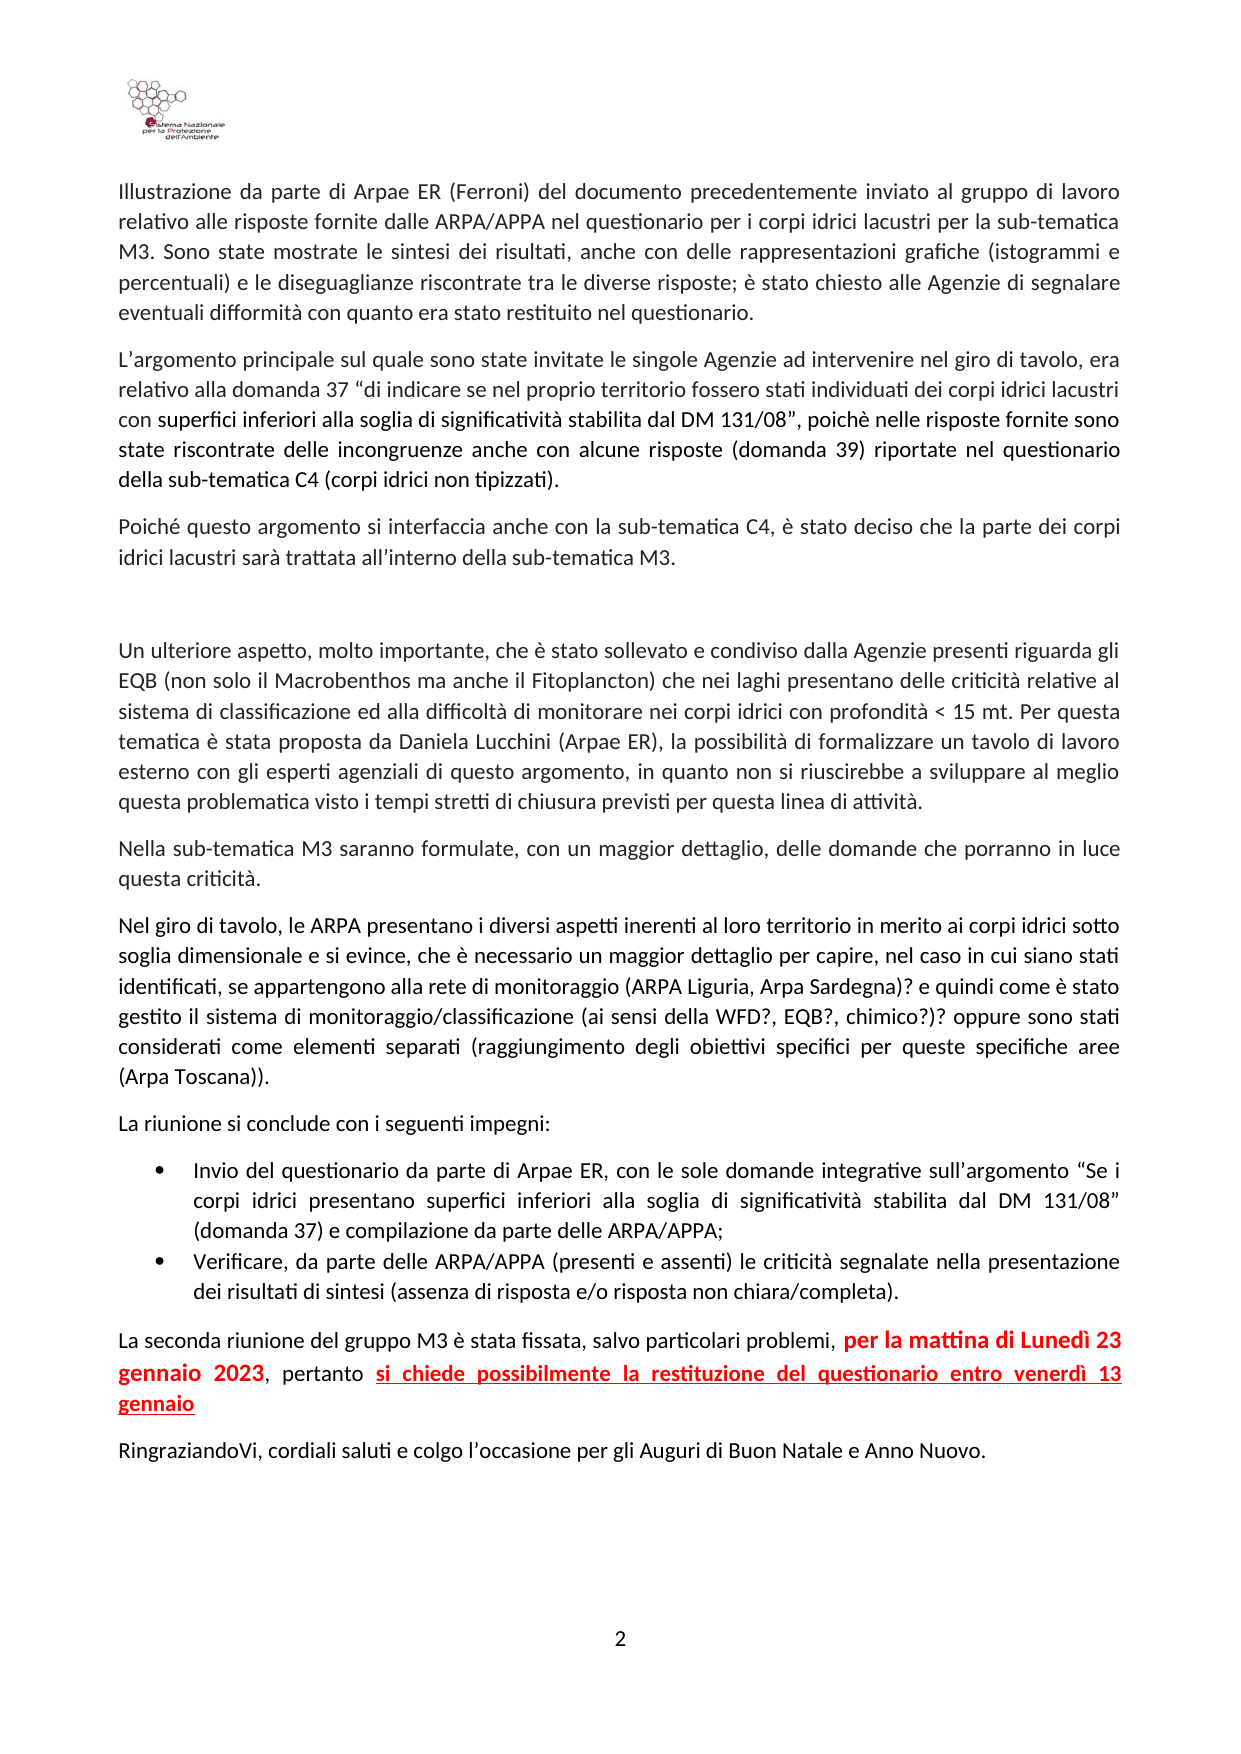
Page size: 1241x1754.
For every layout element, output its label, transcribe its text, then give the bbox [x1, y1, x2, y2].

text La seconda riunione del gruppo M3 è stata fissata, salvo particolari problemi, per la mattina di Lunedì 23 gennaio 2023, pertanto si chiede possibilmente la restituzione del questionario entro venerdì 13 gennaio [118, 1324, 1122, 1418]
text Poiché questo argomento si interfaccia anche con la sub-tematica C4, è stato deciso che la parte dei corpi idrici lacustri sarà trattata all’interno della sub-tematica M3. [118, 541, 1122, 571]
list Verificare, da parte delle ARPA/APPA (presenti e assenti) le criticità segnalate nella presentazione dei risultati di sintesi (assenza di risposta e/o risposta non chiara/completa). [156, 1247, 1122, 1305]
text RingraziandoVi, cordiali saluti e colgo l’occasione per gli Auguri di Buon Natale e Anno Nuovo. [118, 1436, 1122, 1464]
list Invio del questionario da parte di Arpae ER, con le sole domande integrative sull’argomento “Se i corpi idrici presentano superfici inferiori alla soglia di significatività stabilita dal DM 131/08” (domanda 37) e compilazione da parte delle ARPA/APPA; [156, 1156, 1122, 1245]
text Nella sub-tematica M3 saranno formulate, con un maggior dettaglio, delle domande che porranno in luce questa criticità. [118, 862, 1122, 893]
text Nel giro di tavolo, le ARPA presentano i diversi aspetti inerenti al loro territorio in merito ai corpi idrici sotto soglia dimensionale e si evince, che è necessario un maggior dettaglio per capire, nel caso in cui siano stati identificati, se appartengono alla rete di monitoraggio (ARPA Liguria, Arpa Sardegna)? e quindi come è stato gestito il sistema di monitoraggio/classificazione (ai sensi della WFD?, EQB?, chimico?)? oppure sono stati considerati come elementi separati (raggiungimento degli obiettivi specifici per queste specifiche aree (Arpa Toscana)). [118, 911, 1122, 1091]
text L’argomento principale sul quale sono state invitate le singole Agenzie ad intervenire nel giro di tavolo, era relativo alla domanda 37 “di indicare se nel proprio territorio fossero stati individuati dei corpi idrici lacustri con superfici inferiori alla soglia di significatività stabilita dal DM 131/08”, poichè nelle risposte fornite sono state riscontrate delle incongruenze anche con alcune risposte (domanda 39) riportate nel questionario della sub-tematica C4 (corpi idrici non tipizzati). [118, 403, 1122, 494]
picture [118, 73, 233, 149]
text La riunione si conclude con i seguenti impegni: [118, 1109, 1122, 1137]
